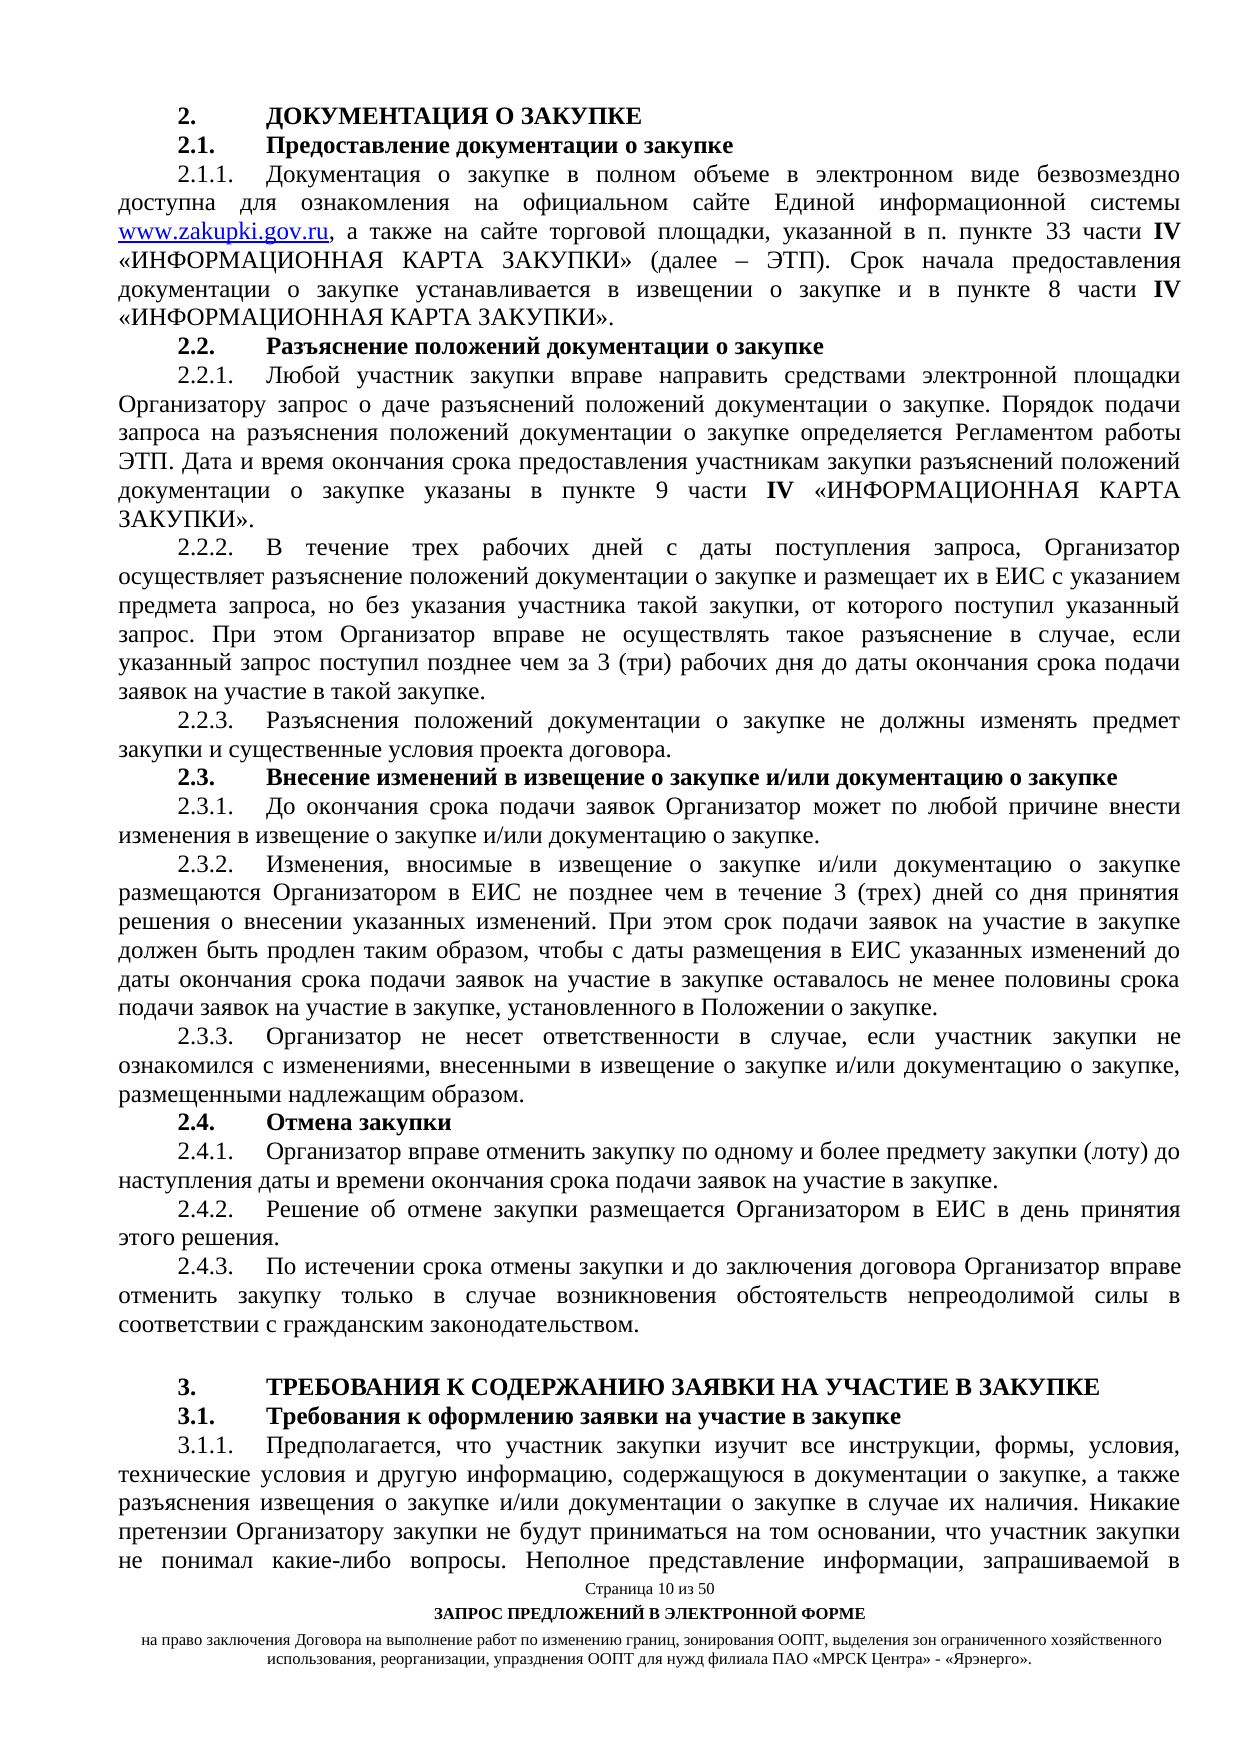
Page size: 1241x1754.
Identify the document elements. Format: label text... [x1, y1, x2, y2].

subtitle Требования к оформлению заявки на участие в закупке [118, 1401, 1181, 1430]
subtitle Внесение изменений в извещение о закупке и/или документацию о закупке [118, 762, 1181, 791]
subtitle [118, 1430, 1181, 1574]
subtitle Изменения, вносимые в извещение о закупке и/или документацию о закупке размещаются Организатором в ЕИС не позднее чем в течение 3 (трех) дней со дня принятия решения о внесении указанных изменений. При этом срок подачи заявок на участие в закупке должен быть продлен таким образом, чтобы с даты размещения в ЕИС указанных изменений до даты окончания срока подачи заявок на участие в закупке оставалось не менее половины срока подачи заявок на участие в закупке, установленного в Положении о закупке. [118, 849, 1181, 1021]
subtitle Отмена закупки [118, 1107, 1181, 1136]
subtitle ДОКУМЕНТАЦИЯ О ЗАКУПКЕ [118, 101, 1181, 130]
subtitle Предоставление документации о закупке [118, 130, 1181, 159]
subtitle Разъяснение положений документации о закупке [118, 331, 1181, 360]
subtitle ТРЕБОВАНИЯ К СОДЕРЖАНИЮ ЗАЯВКИ НА УЧАСТИЕ В ЗАКУПКЕ [118, 1372, 1181, 1401]
subtitle В течение трех рабочих дней с даты поступления запроса, Организатор осуществляет разъяснение положений документации о закупке и размещает их в ЕИС с указанием предмета запроса, но без указания участника такой закупки, от которого поступил указанный запрос. При этом Организатор вправе не осуществлять такое разъяснение в случае, если указанный запрос поступил позднее чем за 3 (три) рабочих дня до даты окончания срока подачи заявок на участие в такой закупке. [118, 532, 1181, 705]
subtitle Организатор вправе отменить закупку по одному и более предмету закупки (лоту) до наступления даты и времени окончания срока подачи заявок на участие в закупке. [118, 1136, 1181, 1194]
subtitle Решение об отмене закупки размещается Организатором в ЕИС в день принятия этого решения. [118, 1194, 1181, 1251]
subtitle Разъяснения положений документации о закупке не должны изменять предмет закупки и существенные условия проекта договора. [118, 705, 1181, 762]
subtitle Организатор не несет ответственности в случае, если участник закупки не ознакомился с изменениями, внесенными в извещение о закупке и/или документацию о закупке, размещенными надлежащим образом. [118, 1021, 1181, 1107]
subtitle Любой участник закупки вправе направить средствами электронной площадки Организатору запрос о даче разъяснений положений документации о закупке. Порядок подачи запроса на разъяснения положений документации о закупке определяется Регламентом работы ЭТП. Дата и время окончания срока предоставления участникам закупки разъяснений положений документации о закупке указаны в пункте 9 части IV «ИНФОРМАЦИОННАЯ КАРТА ЗАКУПКИ». [118, 360, 1181, 532]
subtitle До окончания срока подачи заявок Организатор может по любой причине внести изменения в извещение о закупке и/или документацию о закупке. [118, 791, 1181, 849]
subtitle Документация о закупке в полном объеме в электронном виде безвозмездно доступна для ознакомления на официальном сайте Единой информационной системы www.zakupki.gov.ru, а также на сайте торговой площадки, указанной в п. пункте 33 части IV «ИНФОРМАЦИОННАЯ КАРТА ЗАКУПКИ» (далее – ЭТП). Срок начала предоставления документации о закупке устанавливается в извещении о закупке и в пункте 8 части IV «ИНФОРМАЦИОННАЯ КАРТА ЗАКУПКИ». [118, 159, 1181, 331]
subtitle По истечении срока отмены закупки и до заключения договора Организатор вправе отменить закупку только в случае возникновения обстоятельств непреодолимой силы в соответствии с гражданским законодательством. [118, 1251, 1181, 1337]
